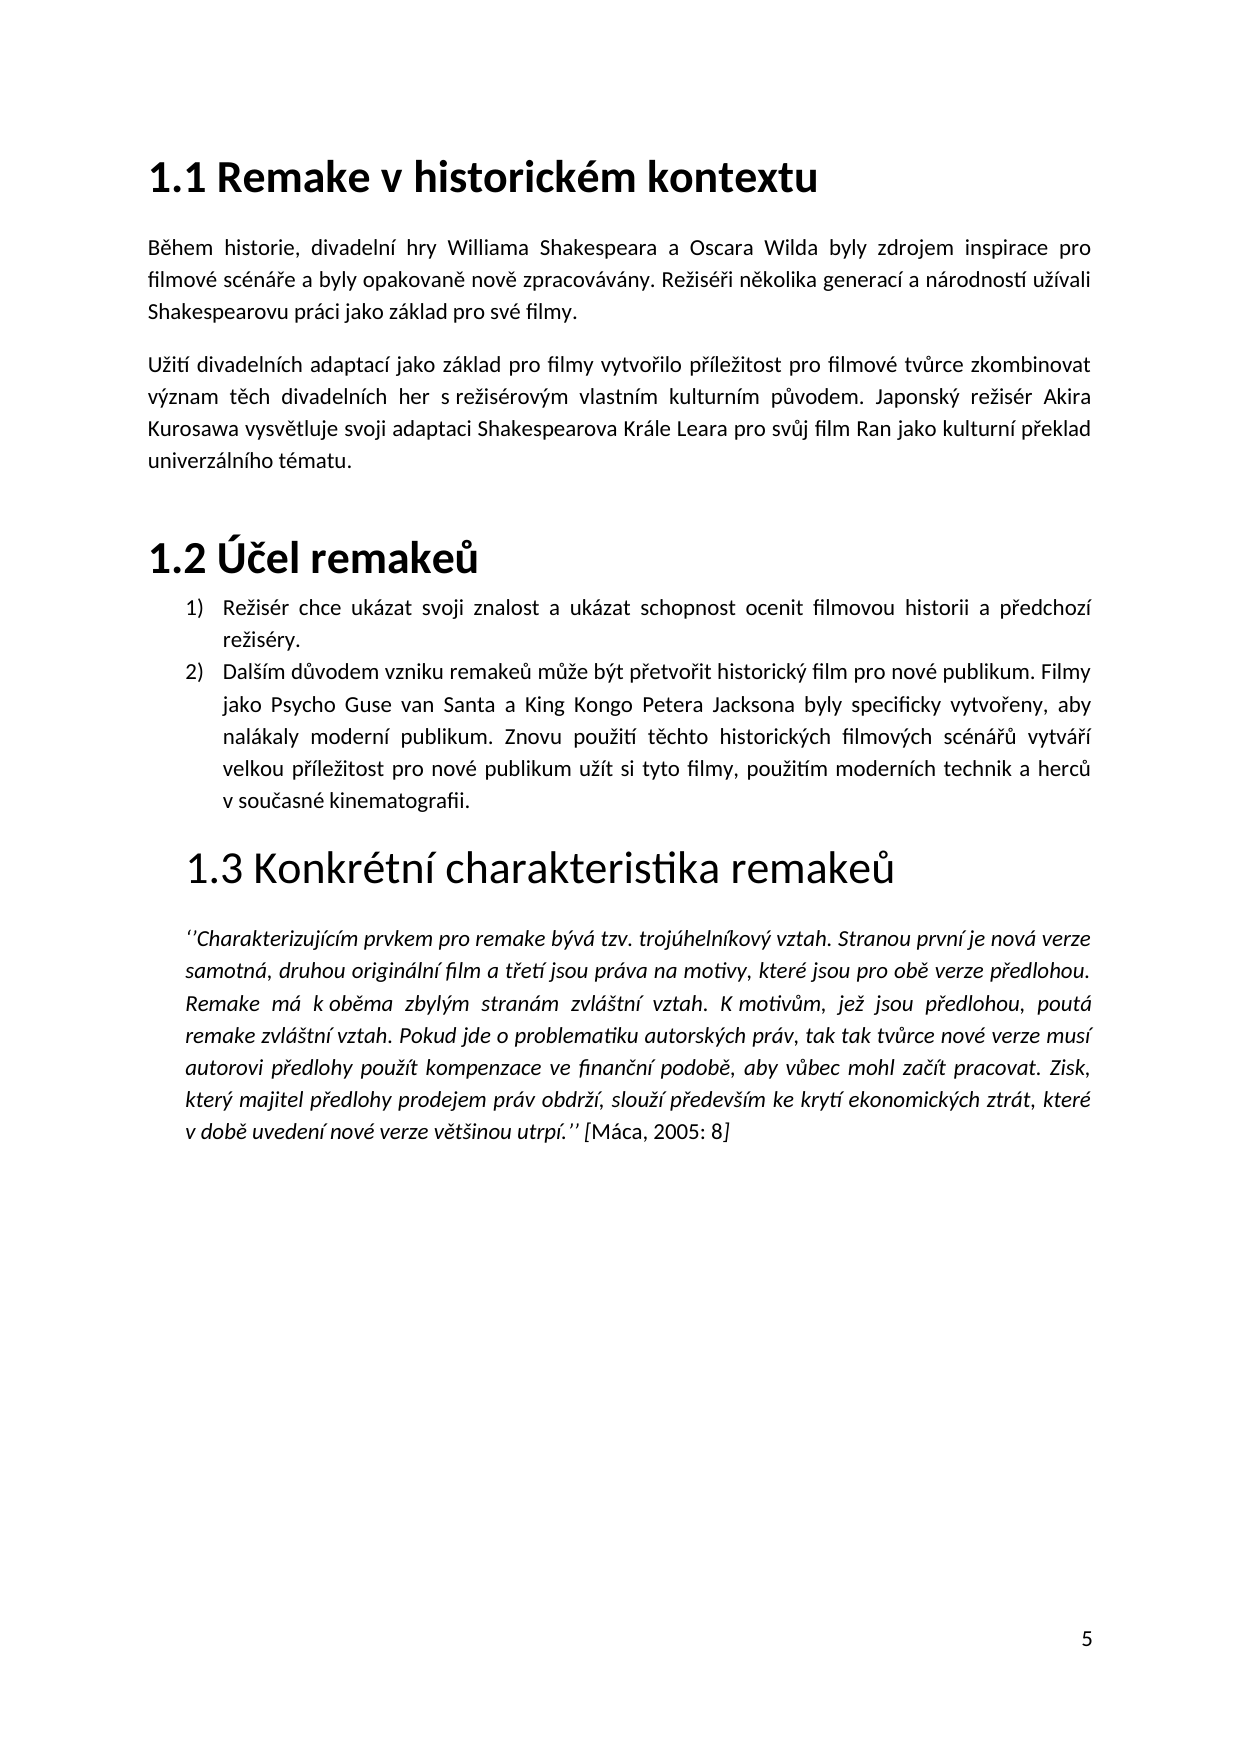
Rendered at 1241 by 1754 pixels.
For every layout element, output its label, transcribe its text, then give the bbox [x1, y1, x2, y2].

text 1.3 Konkrétní charakteristika remakeů [185, 839, 1093, 895]
list Dalším důvodem vzniku remakeů může být přetvořit historický film pro nové publikum. Filmy jako Psycho Guse van Santa a King Kongo Petera Jacksona byly specificky vytvořeny, aby nalákaly moderní publikum. Znovu použití těchto historických filmových scénářů vytváří velkou příležitost pro nové publikum užít si tyto filmy, použitím moderních technik a herců v současné kinematografii. [185, 657, 1093, 814]
list Režisér chce ukázat svoji znalost a ukázat schopnost ocenit filmovou historii a předchozí režiséry. [185, 593, 1093, 653]
subtitle 1.2 Účel remakeů [148, 529, 1093, 585]
text ‘’Charakterizujícím prvkem pro remake bývá tzv. trojúhelníkový vztah. Stranou první je nová verze samotná, druhou originální film a třetí jsou práva na motivy, které jsou pro obě verze předlohou. Remake má k oběma zbylým stranám zvláštní vztah. K motivům, jež jsou předlohou, poutá remake zvláštní vztah. Pokud jde o problematiku autorských práv, tak tak tvůrce nové verze musí autorovi předlohy použít kompenzace ve finanční podobě, aby vůbec mohl začít pracovat. Zisk, který majitel předlohy prodejem práv obdrží, slouží především ke krytí ekonomických ztrát, které v době uvedení nové verze většinou utrpí.’’ [Máca, 2005: 8] [185, 924, 1093, 1146]
text Užití divadelních adaptací jako základ pro filmy vytvořilo příležitost pro filmové tvůrce zkombinovat význam těch divadelních her s režisérovým vlastním kulturním původem. Japonský režisér Akira Kurosawa vysvětluje svoji adaptaci Shakespearova Krále Leara pro svůj film Ran jako kulturní překlad univerzálního tématu. [148, 350, 1093, 475]
text Během historie, divadelní hry Williama Shakespeara a Oscara Wilda byly zdrojem inspirace pro filmové scénáře a byly opakovaně nově zpracovávány. Režiséři několika generací a národností užívali Shakespearovu práci jako základ pro své filmy. [148, 233, 1093, 325]
text 1.1 Remake v historickém kontextu [148, 148, 1093, 203]
